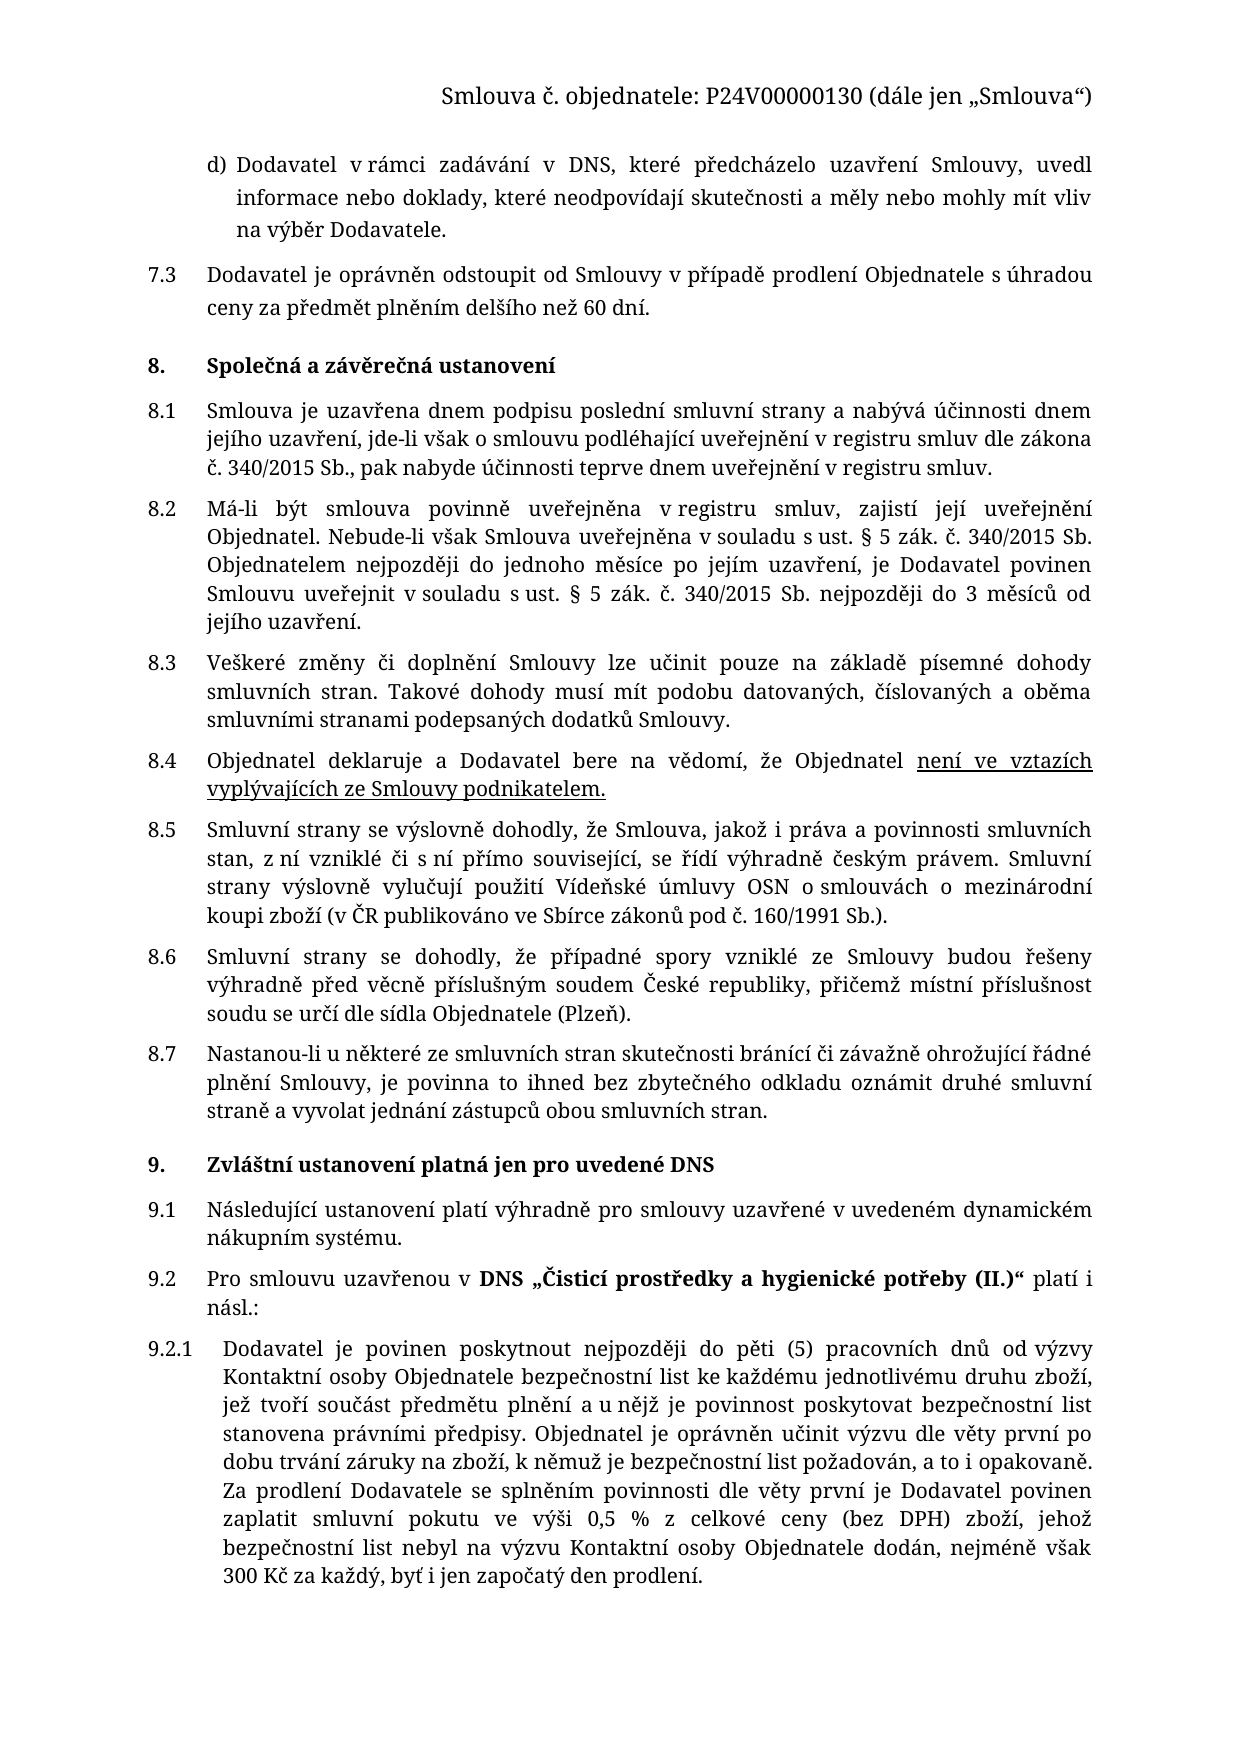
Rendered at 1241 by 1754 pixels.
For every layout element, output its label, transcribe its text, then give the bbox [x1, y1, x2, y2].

list Pro smlouvu uzavřenou v DNS „Čisticí prostředky a hygienické potřeby (II.)“ platí i násl.: [148, 1264, 1093, 1321]
list Smlouva je uzavřena dnem podpisu poslední smluvní strany a nabývá účinnosti dnem jejího uzavření, jde-li však o smlouvu podléhající uveřejnění v registru smluv dle zákona č. 340/2015 Sb., pak nabyde účinnosti teprve dnem uveřejnění v registru smluv. [148, 396, 1093, 481]
list Zvláštní ustanovení platná jen pro uvedené DNS [148, 1150, 1093, 1178]
list Nastanou-li u některé ze smluvních stran skutečnosti bránící či závažně ohrožující řádné plnění Smlouvy, je povinna to ihned bez zbytečného odkladu oznámit druhé smluvní straně a vyvolat jednání zástupců obou smluvních stran. [148, 1039, 1093, 1125]
list Veškeré změny či doplnění Smlouvy lze učinit pouze na základě písemné dohody smluvních stran. Takové dohody musí mít podobu datovaných, číslovaných a oběma smluvními stranami podepsaných dodatků Smlouvy. [148, 648, 1093, 734]
list Smluvní strany se výslovně dohodly, že Smlouva, jakož i práva a povinnosti smluvních stan, z ní vzniklé či s ní přímo související, se řídí výhradně českým právem. Smluvní strany výslovně vylučují použití Vídeňské úmluvy OSN o smlouvách o mezinárodní koupi zboží (v ČR publikováno ve Sbírce zákonů pod č. 160/1991 Sb.). [148, 816, 1093, 929]
list Smluvní strany se dohodly, že případné spory vzniklé ze Smlouvy budou řešeny výhradně před věcně příslušným soudem České republiky, přičemž místní příslušnost soudu se určí dle sídla Objednatele (Plzeň). [148, 942, 1093, 1027]
list Společná a závěrečná ustanovení [148, 351, 1093, 379]
list Má-li být smlouva povinně uveřejněna v registru smluv, zajistí její uveřejnění Objednatel. Nebude-li však Smlouva uveřejněna v souladu s ust. § 5 zák. č. 340/2015 Sb. Objednatelem nejpozději do jednoho měsíce po jejím uzavření, je Dodavatel povinen Smlouvu uveřejnit v souladu s ust. § 5 zák. č. 340/2015 Sb. nejpozději do 3 měsíců od jejího uzavření. [148, 494, 1093, 636]
list Následující ustanovení platí výhradně pro smlouvy uzavřené v uvedeném dynamickém nákupním systému. [148, 1195, 1093, 1252]
list Dodavatel je oprávněn odstoupit od Smlouvy v případě prodlení Objednatele s úhradou ceny za předmět plněním delšího než 60 dní. [148, 261, 1093, 322]
list Objednatel deklaruje a Dodavatel bere na vědomí, že Objednatel není ve vztazích vyplývajících ze Smlouvy podnikatelem. [148, 746, 1093, 803]
list Dodavatel je povinen poskytnout nejpozději do pěti (5) pracovních dnů od výzvy Kontaktní osoby Objednatele bezpečnostní list ke každému jednotlivému druhu zboží, jež tvoří součást předmětu plnění a u nějž je povinnost poskytovat bezpečnostní list stanovena právními předpisy. Objednatel je oprávněn učinit výzvu dle věty první po dobu trvání záruky na zboží, k němuž je bezpečnostní list požadován, a to i opakovaně. Za prodlení Dodavatele se splněním povinnosti dle věty první je Dodavatel povinen zaplatit smluvní pokutu ve výši 0,5 % z celkové ceny (bez DPH) zboží, jehož bezpečnostní list nebyl na výzvu Kontaktní osoby Objednatele dodán, nejméně však 300 Kč za každý, byť i jen započatý den prodlení. [148, 1334, 1093, 1590]
list Dodavatel v rámci zadávání v DNS, které předcházelo uzavření Smlouvy, uvedl informace nebo doklady, které neodpovídají skutečnosti a měly nebo mohly mít vliv na výběr Dodavatele. [207, 150, 1093, 244]
